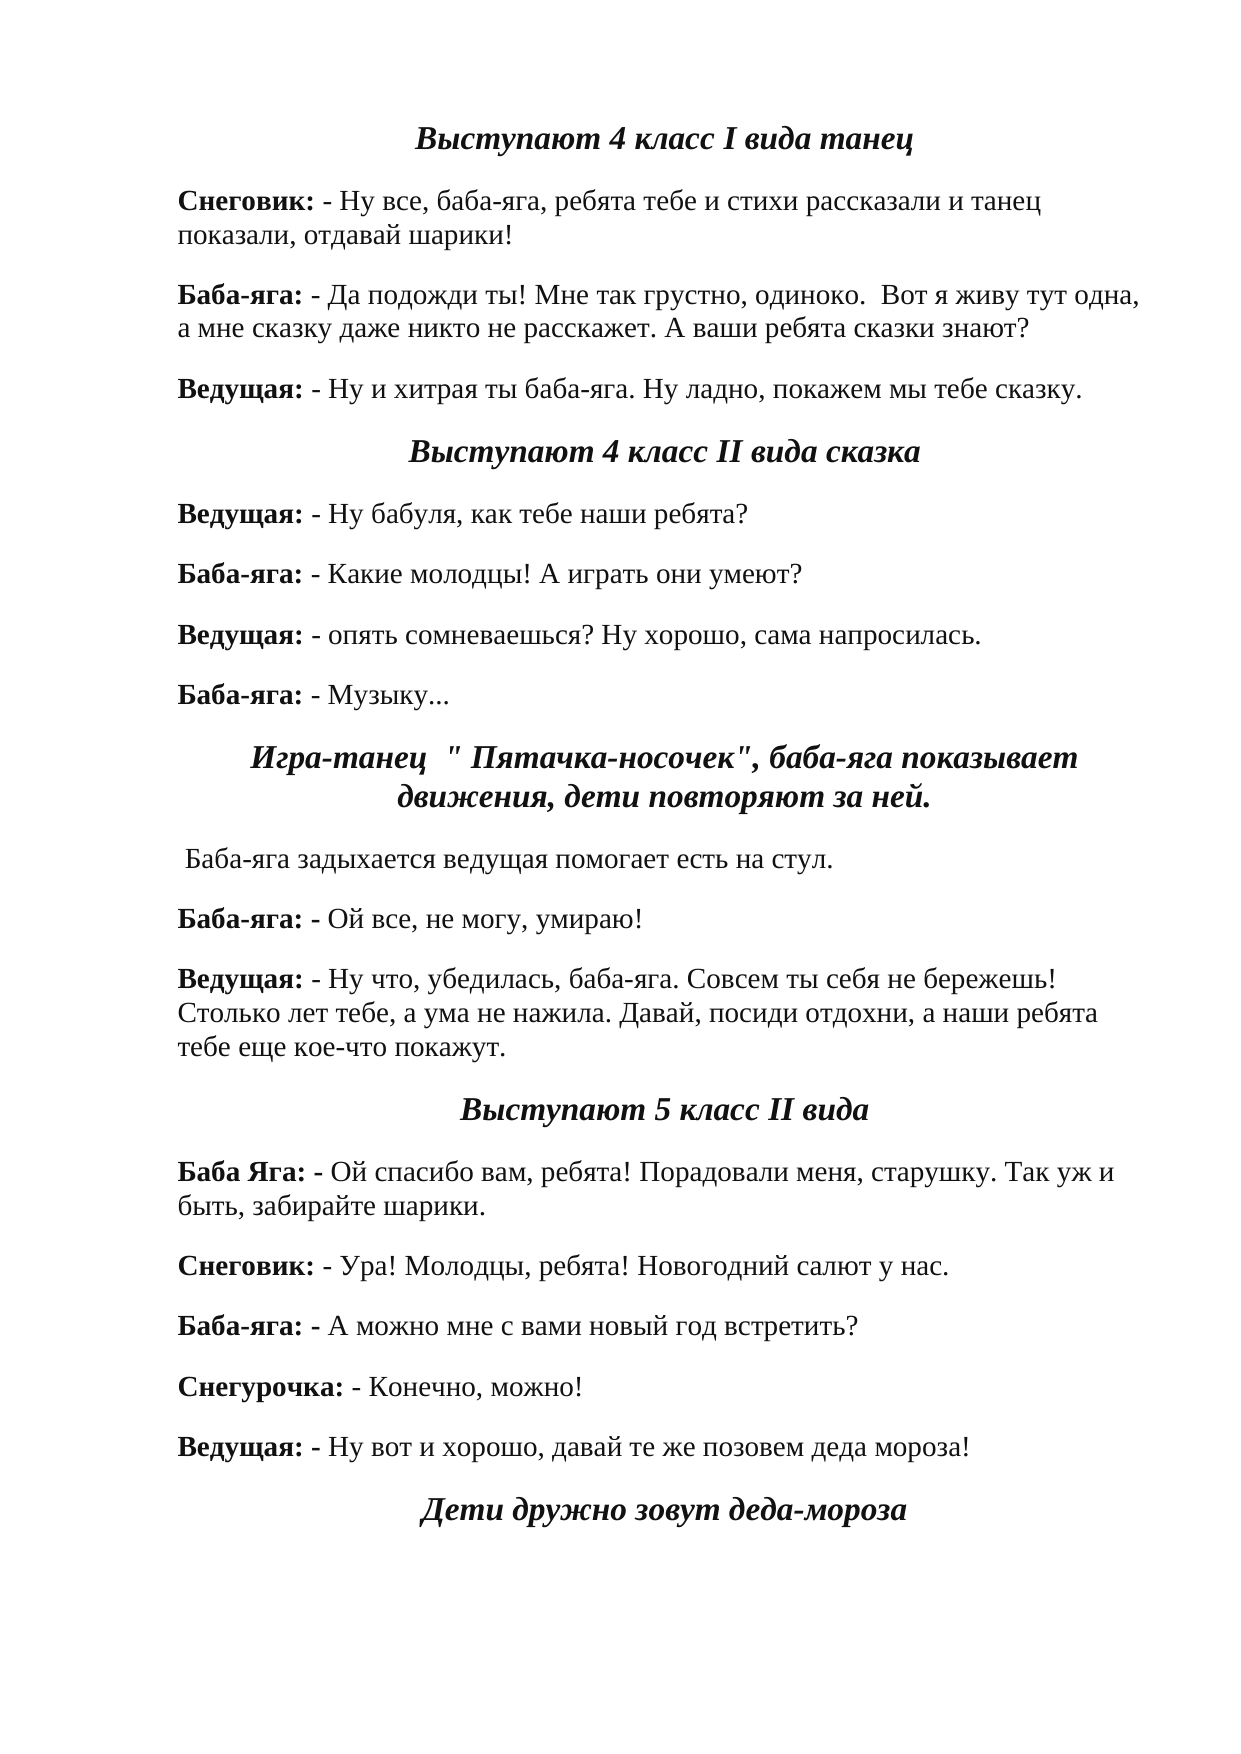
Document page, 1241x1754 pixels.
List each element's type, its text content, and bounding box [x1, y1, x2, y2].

text Ведущая: - Ну вот и хорошо, давай те же позовем деда мороза! [177, 1429, 1152, 1462]
text Баба-яга задыхается ведущая помогает есть на стул. [177, 841, 1152, 874]
text Выступают 4 класс II вида сказка [177, 431, 1152, 469]
text Ведущая: - Ну что, убедилась, баба-яга. Совсем ты себя не бережешь! Столько лет тебе, а ума не нажила. Давай, посиди отдохни, а наши ребята тебе еще кое-что покажут. [177, 962, 1152, 1062]
text Снеговик: - Ну все, баба-яга, ребята тебе и стихи рассказали и танец показали, отдавай шарики! [177, 183, 1152, 250]
text Баба-яга: - Ой все, не могу, умираю! [177, 901, 1152, 935]
text Выступают 5 класс II вида [177, 1089, 1152, 1127]
text Снеговик: - Ура! Молодцы, ребята! Новогодний салют у нас. [177, 1248, 1152, 1282]
text Ведущая: - опять сомневаешься? Ну хорошо, сама напросилась. [177, 617, 1152, 651]
text Ведущая: - Ну и хитрая ты баба-яга. Ну ладно, покажем мы тебе сказку. [177, 371, 1152, 404]
text Баба-яга: - Какие молодцы! А играть они умеют? [177, 557, 1152, 590]
text Ведущая: - Ну бабуля, как тебе наши ребята? [177, 496, 1152, 530]
text Снегурочка: - Конечно, можно! [177, 1369, 1152, 1402]
text Баба-яга: - Да подожди ты! Мне так грустно, одиноко. Вот я живу тут одна, а мне сказку даже никто не расскажет. А ваши ребята сказки знают? [177, 277, 1152, 344]
text Баба-яга: - Музыку... [177, 677, 1152, 711]
text Баба Яга: - Ой спасибо вам, ребята! Порадовали меня, старушку. Так уж и быть, забирайте шарики. [177, 1154, 1152, 1221]
text Игра-танец " Пятачка-носочек", баба-яга показывает движения, дети повторяют за ней. [177, 738, 1152, 814]
text Выступают 4 класс I вида танец [177, 118, 1152, 156]
text Баба-яга: - А можно мне с вами новый год встретить? [177, 1308, 1152, 1342]
text Дети дружно зовут деда-мороза [177, 1489, 1152, 1528]
